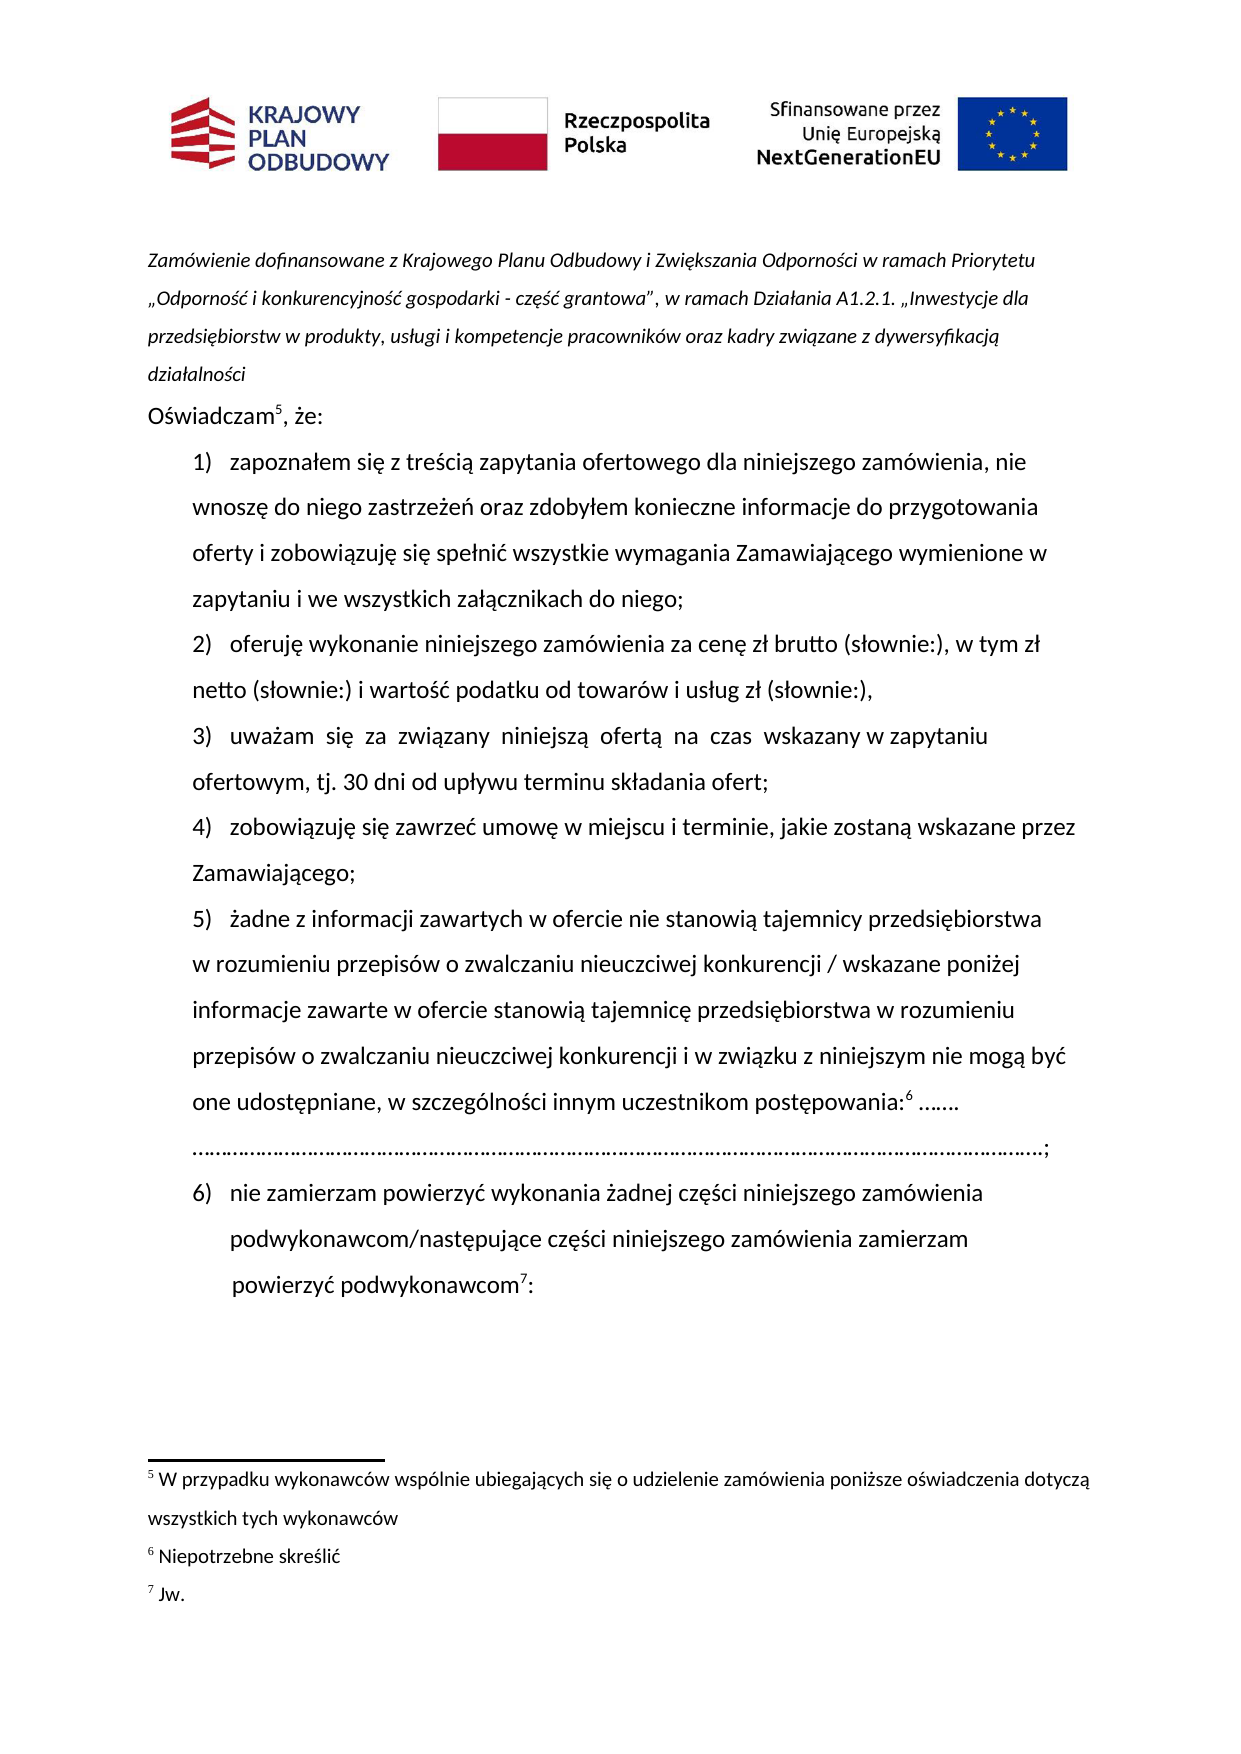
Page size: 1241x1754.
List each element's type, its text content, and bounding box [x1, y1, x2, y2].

list żadne z informacji zawartych w ofercie nie stanowią tajemnicy przedsiębiorstwa w rozumieniu przepisów o zwalczaniu nieuczciwej konkurencji / wskazane poniżej informacje zawarte w ofercie stanowią tajemnicę przedsiębiorstwa w rozumieniu przepisów o zwalczaniu nieuczciwej konkurencji i w związku z niniejszym nie mogą być one udostępniane, w szczególności innym uczestnikom postępowania: …….………………………………………………………………………………………………………………………………….; [192, 903, 1093, 1162]
list oferuję wykonanie niniejszego zamówienia za cenę zł brutto (słownie:), w tym zł netto (słownie:) i wartość podatku od towarów i usług zł (słownie:), [192, 628, 1093, 705]
list nie zamierzam powierzyć wykonania żadnej części niniejszego zamówienia podwykonawcom/następujące części niniejszego zamówienia zamierzam powierzyć podwykonawcom: [192, 1177, 1093, 1299]
list zapoznałem się z treścią zapytania ofertowego dla niniejszego zamówienia, nie wnoszę do niego zastrzeżeń oraz zdobyłem konieczne informacje do przygotowania oferty i zobowiązuję się spełnić wszystkie wymagania Zamawiającego wymienione w zapytaniu i we wszystkich załącznikach do niego; [192, 446, 1093, 613]
text Oświadczam, że: [148, 400, 1093, 430]
list uważam się za związany niniejszą ofertą na czas wskazany w zapytaniu ofertowym, tj. 30 dni od upływu terminu składania ofert; [192, 720, 1093, 796]
list zobowiązuję się zawrzeć umowę w miejscu i terminie, jakie zostaną wskazane przez Zamawiającego; [192, 811, 1093, 888]
picture [147, 73, 1093, 195]
